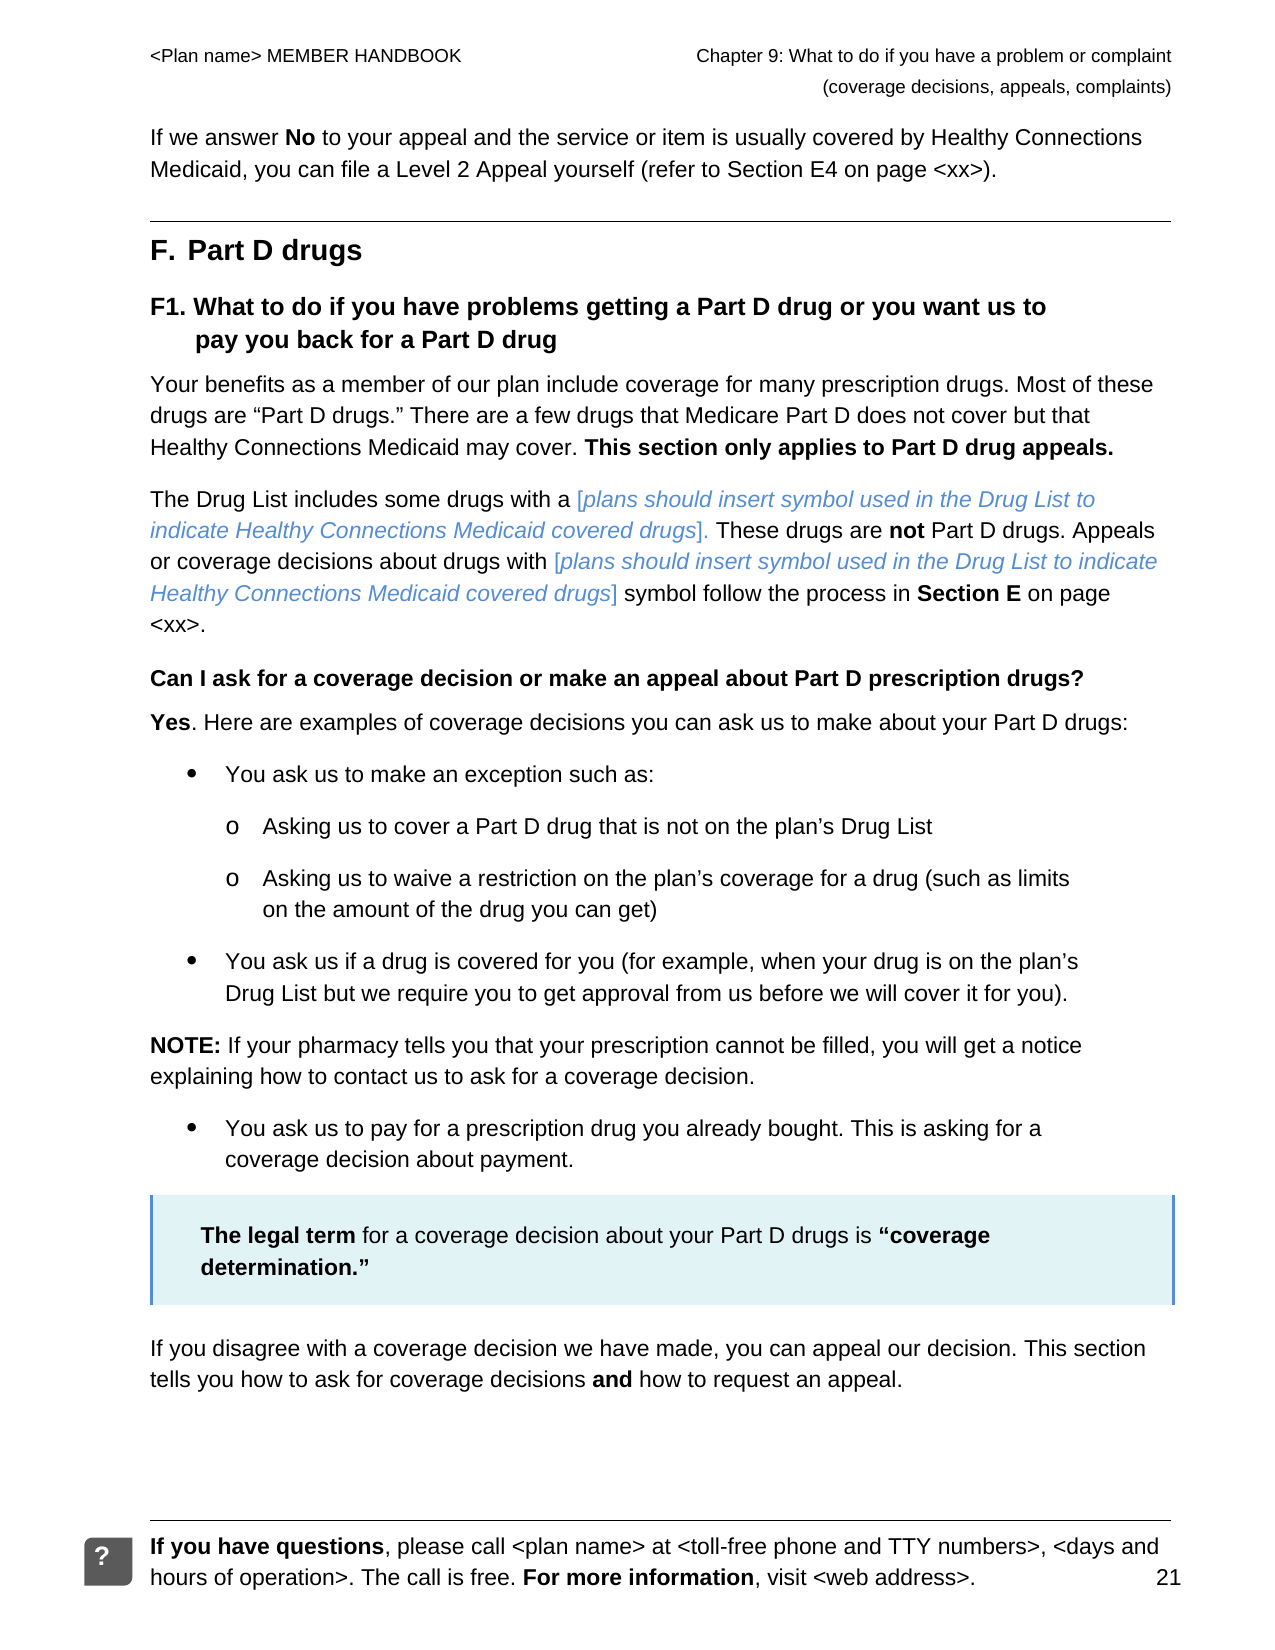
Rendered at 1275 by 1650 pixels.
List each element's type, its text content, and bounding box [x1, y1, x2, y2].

text Yes. Here are examples of coverage decisions you can ask us to make about your Part D drugs: [150, 705, 1171, 736]
text If you disagree with a coverage decision we have made, you can appeal our decision. This section tells you how to ask for coverage decisions and how to request an appeal. [150, 1332, 1171, 1394]
text The Drug List includes some drugs with a [plans should insert symbol used in the Drug List to indicate Healthy Connections Medicaid covered drugs]. These drugs are not Part D drugs. Appeals or coverage decisions about drugs with [plans should insert symbol used in the Drug List to indicate Healthy Connections Medicaid covered drugs] symbol follow the process in Section E on page <xx>. [150, 482, 1171, 638]
list You ask us if a drug is covered for you (for example, when your drug is on the plan’s Drug List but we require you to get approval from us before we will cover it for you). [187, 945, 1096, 1007]
text NOTE: If your pharmacy tells you that your prescription cannot be filled, you will get a notice explaining how to contact us to ask for a coverage decision. [150, 1028, 1171, 1091]
subtitle Can I ask for a coverage decision or make an appeal about Part D prescription drugs? [150, 659, 1096, 693]
list You ask us to pay for a prescription drug you already bought. This is asking for a coverage decision about payment. [187, 1111, 1096, 1174]
table_header The legal term for a coverage decision about your Part D drugs is “coverage determination.” [153, 1198, 1172, 1302]
subtitle Part D drugs [150, 222, 1171, 268]
text If we answer No to your appeal and the service or item is usually covered by Healthy Connections Medicaid, you can file a Level 2 Appeal yourself (refer to Section E4 on page <xx>). [150, 121, 1171, 183]
subtitle F1. What to do if you have problems getting a Part D drug or you want us to pay you back for a Part D drug [150, 288, 1096, 355]
list You ask us to make an exception such as: [187, 757, 1096, 788]
list Asking us to waive a restriction on the plan’s coverage for a drug (such as limits on the amount of the drug you can get) [225, 861, 1096, 924]
text Your benefits as a member of our plan include coverage for many prescription drugs. Most of these drugs are “Part D drugs.” There are a few drugs that Medicare Part D does not cover but that Healthy Connections Medicaid may cover. This section only applies to Part D drug appeals. [150, 368, 1171, 461]
list Asking us to cover a Part D drug that is not on the plan’s Drug List [225, 809, 1096, 841]
